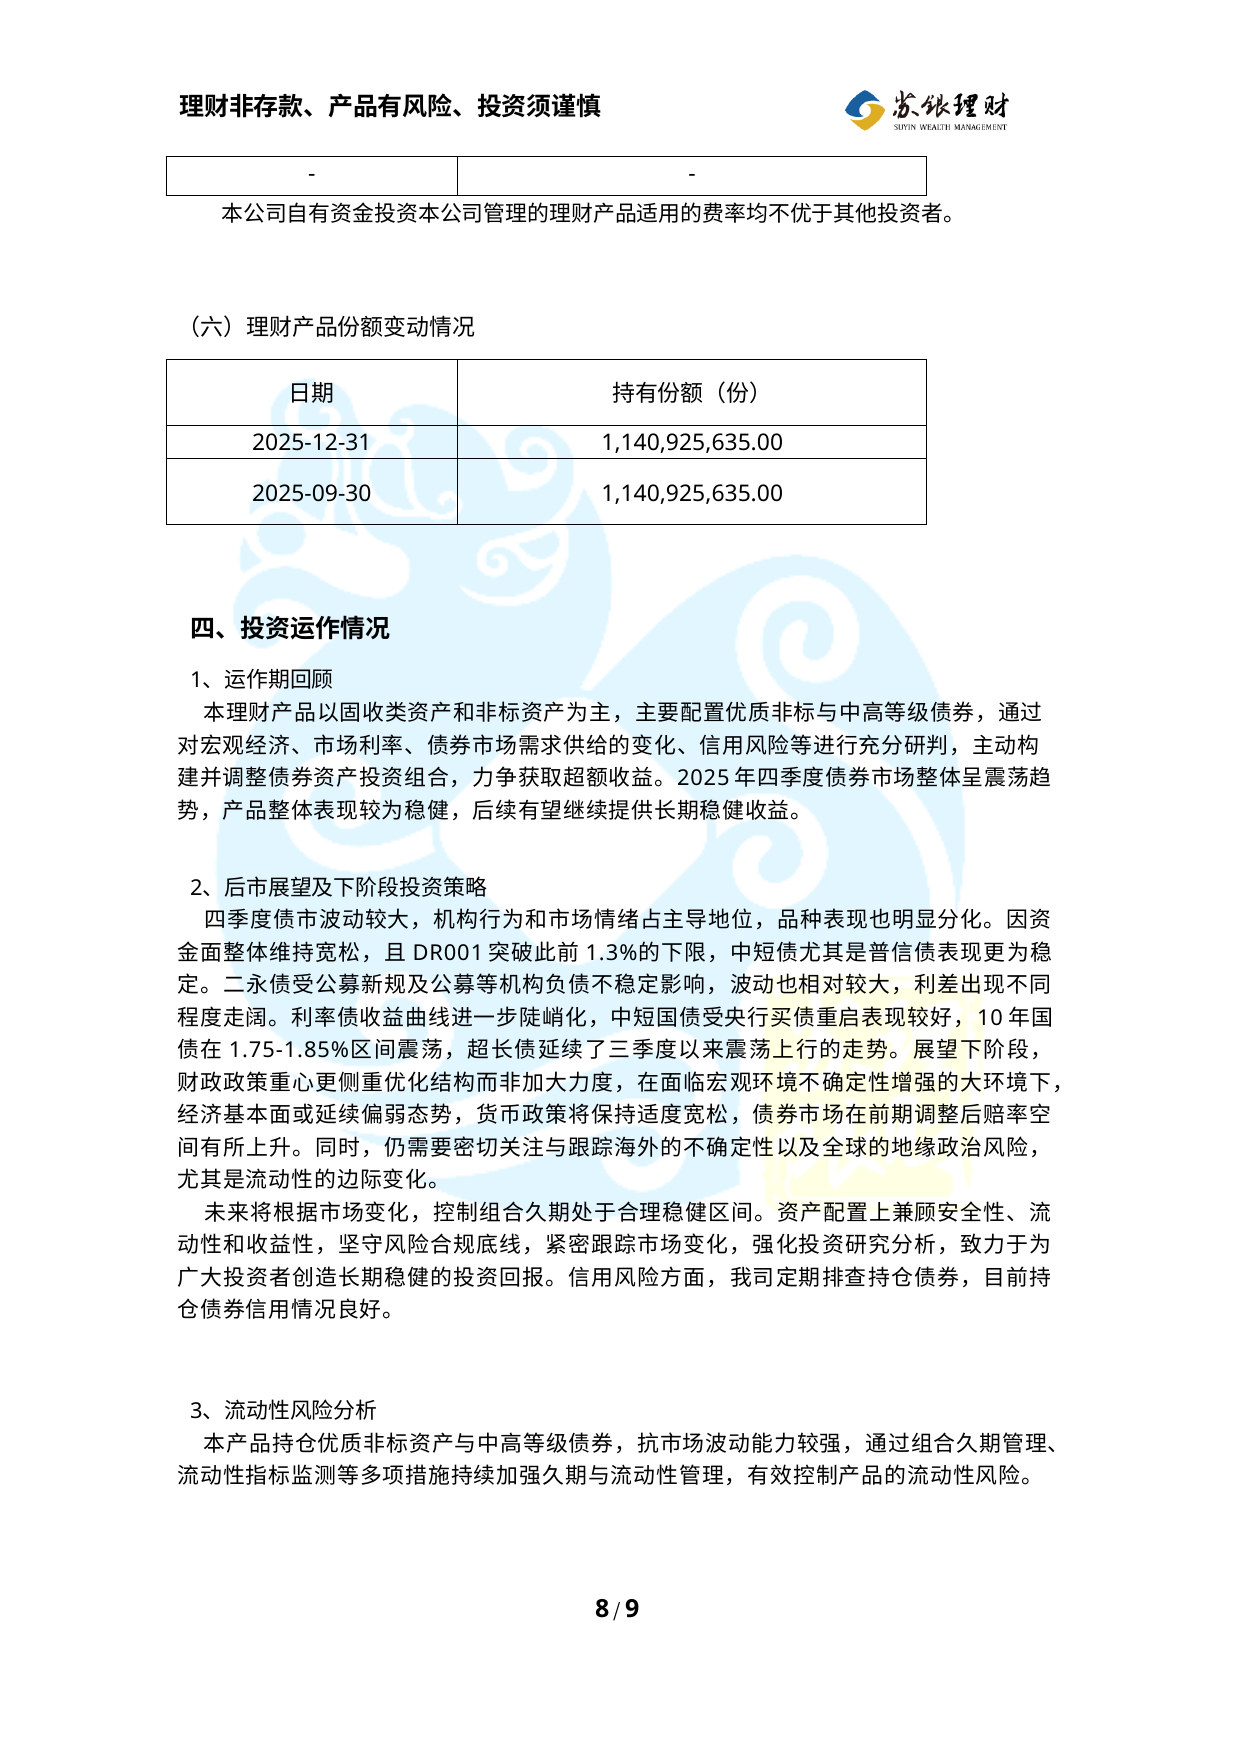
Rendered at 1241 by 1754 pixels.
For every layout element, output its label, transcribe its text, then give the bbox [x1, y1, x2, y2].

picture [820, 72, 1039, 143]
text （六）理财产品份额变动情况 [177, 293, 1053, 358]
subtitle 3、流动性风险分析 [190, 1393, 1053, 1425]
text 本理财产品以固收类资产和非标资产为主，主要配置优质非标与中高等级债券，通过对宏观经济、市场利率、债券市场需求供给的变化、信用风险等进行充分研判，主动构建并调整债券资产投资组合，力争获取超额收益。2025年四季度债券市场整体呈震荡趋势，产品整体表现较为稳健，后续有望继续提供长期稳健收益。 [177, 695, 1053, 825]
text 本公司自有资金投资本公司管理的理财产品适用的费率均不优于其他投资者。 [177, 196, 1053, 228]
table_header 日期 [167, 360, 457, 424]
table_cell 1,140,925,635.00 [458, 426, 926, 458]
subtitle 1、运作期回顾 [190, 662, 1053, 695]
subtitle 2、后市展望及下阶段投资策略 [190, 869, 1053, 902]
text 四季度债市波动较大，机构行为和市场情绪占主导地位，品种表现也明显分化。因资金面整体维持宽松，且DR001突破此前1.3%的下限，中短债尤其是普信债表现更为稳定。二永债受公募新规及公募等机构负债不稳定影响，波动也相对较大，利差出现不同程度走阔。利率债收益曲线进一步陡峭化，中短国债受央行买债重启表现较好，10年国债在1.75-1.85%区间震荡，超长债延续了三季度以来震荡上行的走势。展望下阶段，财政政策重心更侧重优化结构而非加大力度，在面临宏观环境不确定性增强的大环境下，经济基本面或延续偏弱态势，货币政策将保持适度宽松，债券市场在前期调整后赔率空间有所上升。同时，仍需要密切关注与跟踪海外的不确定性以及全球的地缘政治风险，尤其是流动性的边际变化。 未来将根据市场变化，控制组合久期处于合理稳健区间。资产配置上兼顾安全性、流动性和收益性，坚守风险合规底线，紧密跟踪市场变化，强化投资研究分析，致力于为广大投资者创造长期稳健的投资回报。信用风险方面，我司定期排查持仓债券，目前持仓债券信用情况良好。 [177, 902, 1053, 1324]
table_cell - [458, 157, 926, 195]
subtitle 四、投资运作情况 [190, 594, 1053, 659]
text 本产品持仓优质非标资产与中高等级债券，抗市场波动能力较强，通过组合久期管理、流动性指标监测等多项措施持续加强久期与流动性管理，有效控制产品的流动性风险。 [177, 1425, 1053, 1490]
table_cell - [167, 157, 457, 195]
table_cell 1,140,925,635.00 [458, 459, 926, 524]
table_cell 2025-12-31 [167, 426, 457, 458]
table_cell 2025-09-30 [167, 459, 457, 524]
table_header 持有份额（份） [458, 360, 926, 424]
